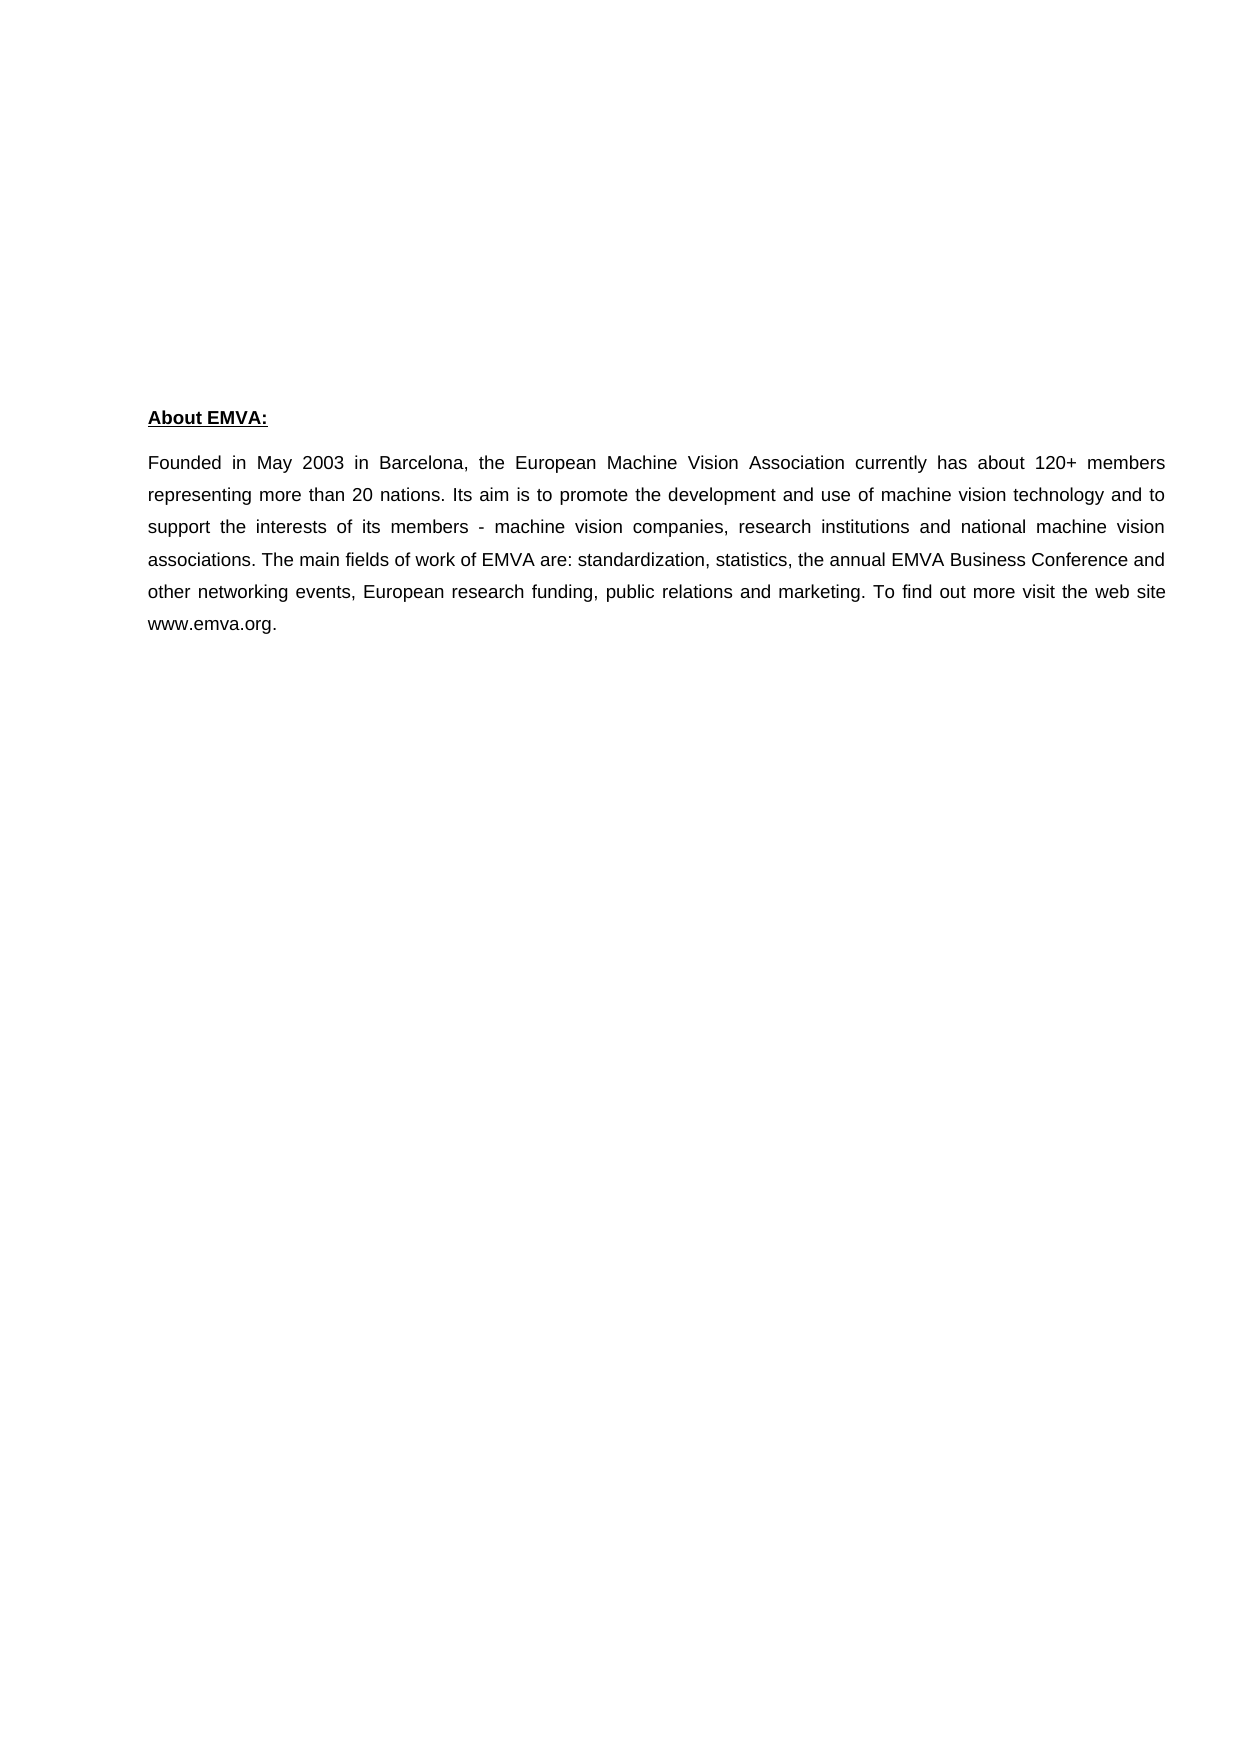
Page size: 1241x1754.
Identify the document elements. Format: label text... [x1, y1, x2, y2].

text About EMVA: [148, 407, 1167, 428]
text Founded in May 2003 in Barcelona, the European Machine Vision Association currently has about 120+ members representing more than 20 nations. Its aim is to promote the development and use of machine vision technology and to support the interests of its members - machine vision companies, research institutions and national machine vision associations. The main fields of work of EMVA are: standardization, statistics, the annual EMVA Business Conference and other networking events, European research funding, public relations and marketing. To find out more visit the web site www.emva.org. [148, 452, 1167, 635]
